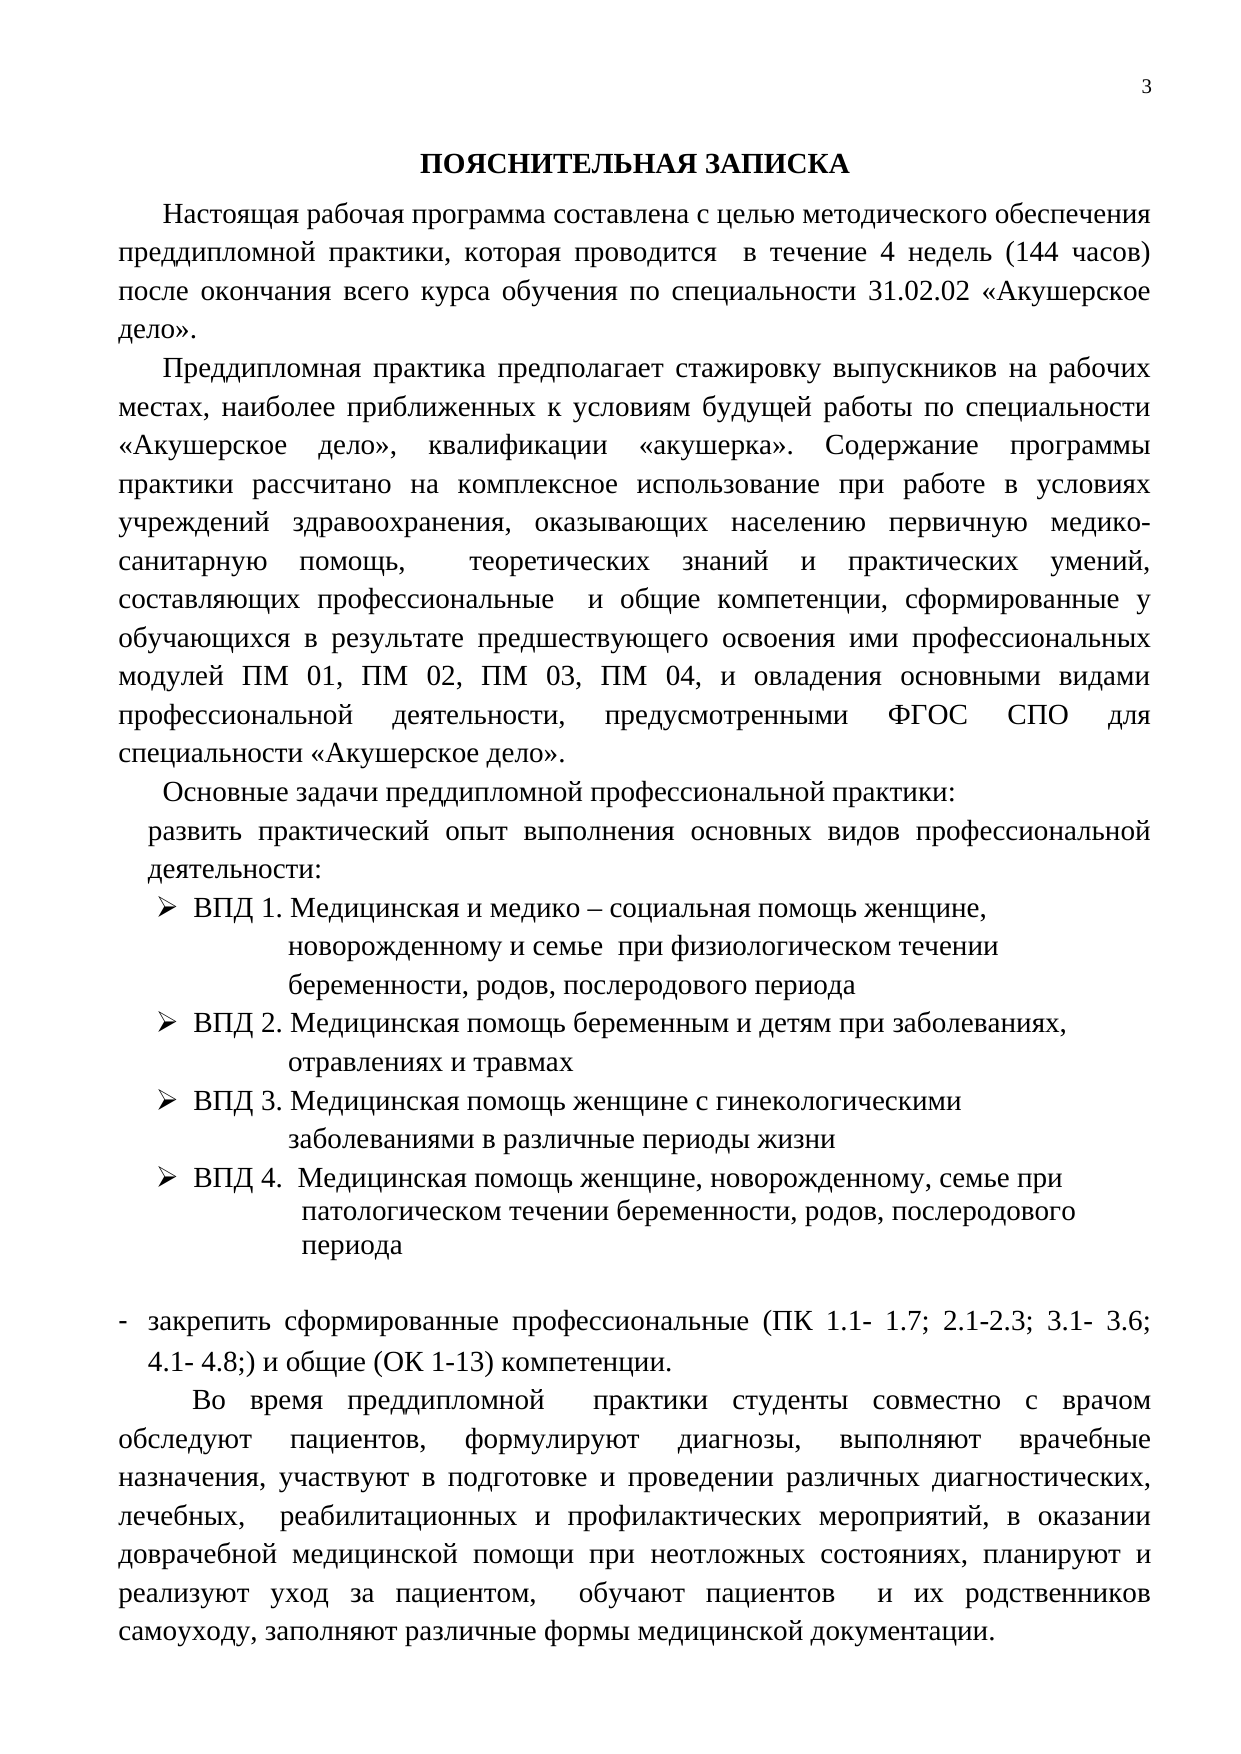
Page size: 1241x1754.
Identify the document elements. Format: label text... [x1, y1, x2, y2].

text Во время преддипломной практики студенты совместно с врачом обследуют пациентов, формулируют диагнозы, выполняют врачебные назначения, участвуют в подготовке и проведении различных диагностических, лечебных, реабилитационных и профилактических мероприятий, в оказании доврачебной медицинской помощи при неотложных состояниях, планируют и реализуют уход за пациентом, обучают пациентов и их родственников самоуходу, заполняют различные формы медицинской документации. [118, 1382, 1152, 1647]
list ВПД 3. Медицинская помощь женщине с гинекологическими [156, 1083, 1152, 1116]
list заболеваниями в различные периоды жизни [193, 1121, 1152, 1155]
list беременности, родов, послеродового периода [193, 967, 1152, 1000]
list развить практический опыт выполнения основных видов профессиональной деятельности: [148, 813, 1152, 885]
text Основные задачи преддипломной профессиональной практики: [118, 774, 1152, 808]
text патологическом течении беременности, родов, послеродового [156, 1193, 1152, 1227]
text периода [156, 1227, 1152, 1261]
text Настоящая рабочая программа составлена с целью методического обеспечения преддипломной практики, которая проводится в течение 4 недель (144 часов) после окончания всего курса обучения по специальности 31.02.02 «Акушерское дело». [118, 196, 1152, 345]
list ВПД 1. Медицинская и медико – социальная помощь женщине, [156, 890, 1152, 923]
list ВПД 4. Медицинская помощь женщине, новорожденному, семье при [156, 1160, 1152, 1193]
list новорожденному и семье при физиологическом течении [193, 928, 1152, 962]
list отравлениях и травмах [193, 1044, 1152, 1078]
list закрепить сформированные профессиональные (ПК 1.1- 1.7; 2.1-2.3; 3.1- 3.6; 4.1- 4.8;) и общие (ОК 1-13) компетенции. [118, 1299, 1152, 1377]
list ВПД 2. Медицинская помощь беременным и детям при заболеваниях, [156, 1005, 1152, 1039]
text ПОЯСНИТЕЛЬНАЯ ЗАПИСКА [118, 146, 1152, 179]
text Преддипломная практика предполагает стажировку выпускников на рабочих местах, наиболее приближенных к условиям будущей работы по специальности «Акушерское дело», квалификации «акушерка». Содержание программы практики рассчитано на комплексное использование при работе в условиях учреждений здравоохранения, оказывающих населению первичную медико-санитарную помощь, теоретических знаний и практических умений, составляющих профессиональные и общие компетенции, сформированные у обучающихся в результате предшествующего освоения ими профессиональных модулей ПМ 01, ПМ 02, ПМ 03, ПМ 04, и овладения основными видами профессиональной деятельности, предусмотренными ФГОС СПО для специальности «Акушерское дело». [118, 350, 1152, 769]
